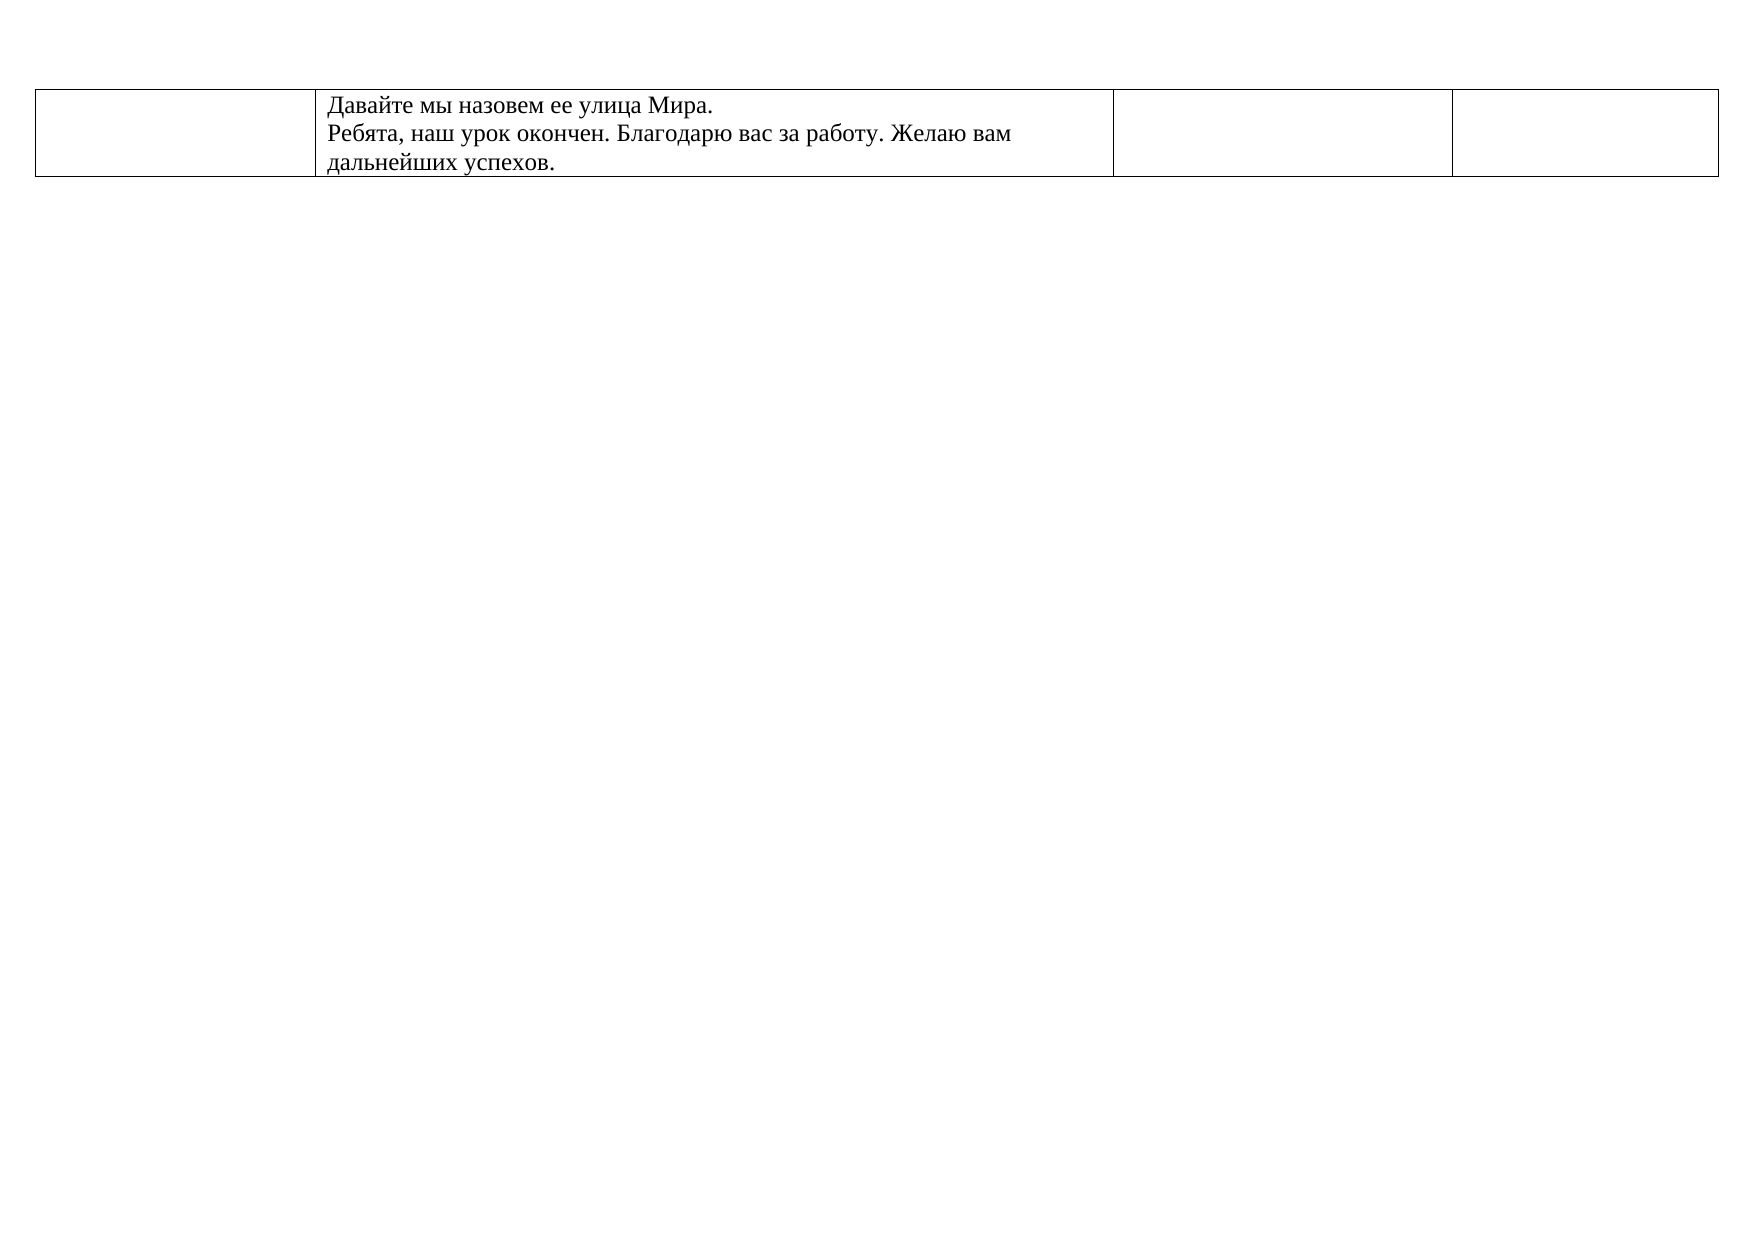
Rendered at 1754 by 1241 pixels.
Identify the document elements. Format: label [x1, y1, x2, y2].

table_cell [36, 90, 315, 176]
table_cell [1453, 90, 1718, 176]
table_cell [1114, 90, 1452, 176]
table_cell [316, 90, 1113, 176]
